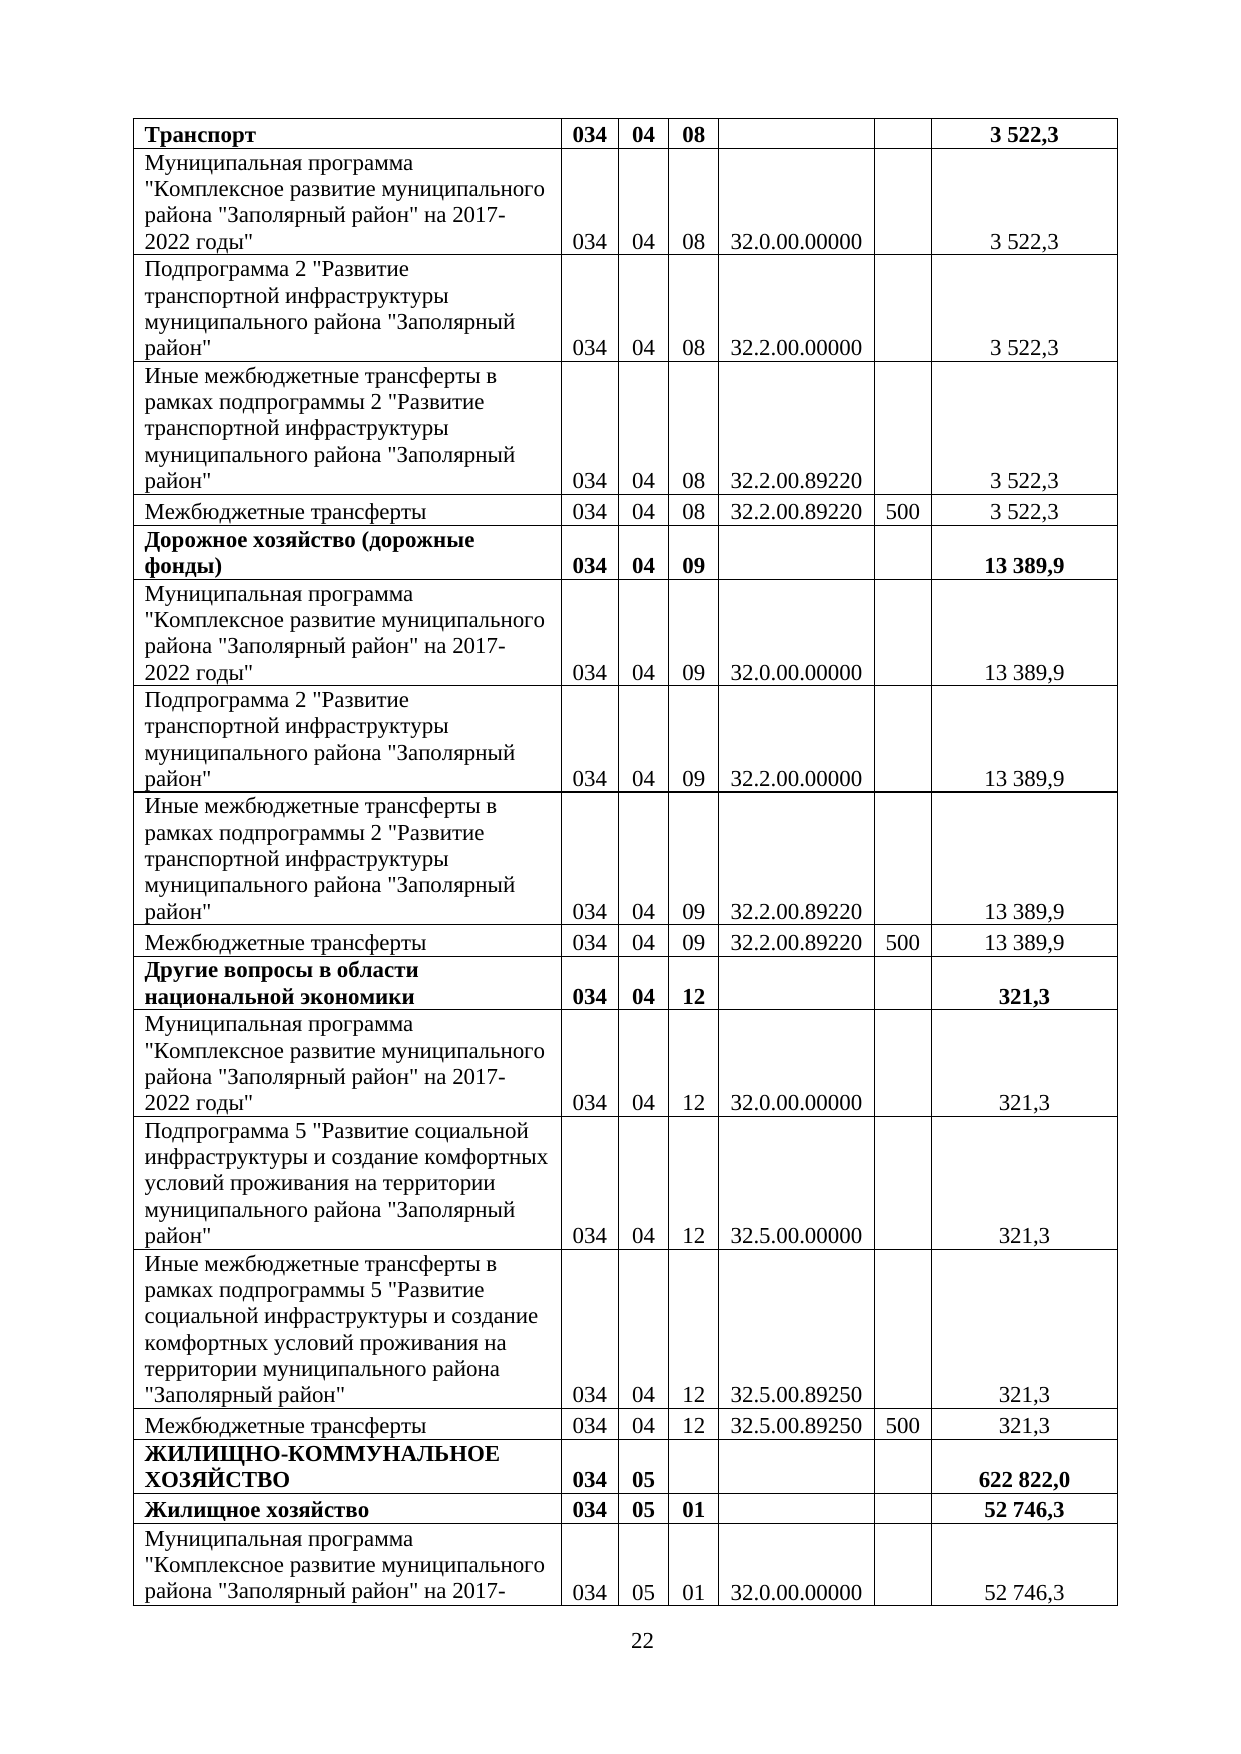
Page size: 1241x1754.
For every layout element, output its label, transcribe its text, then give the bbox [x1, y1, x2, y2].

table_cell 500 [875, 925, 931, 956]
table_cell 05 [619, 1440, 668, 1493]
table_cell 08 [669, 495, 718, 525]
table_cell 034 [562, 580, 618, 685]
table_cell 034 [562, 495, 618, 525]
table_cell Иные межбюджетные трансферты в рамках подпрограммы 5 "Развитие социальной инфраструктуры и создание комфортных условий проживания на территории муниципального района "Заполярный район" [134, 1250, 561, 1408]
table_cell 52 746,3 [932, 1524, 1117, 1605]
table_cell Транспорт [134, 119, 561, 148]
table_cell Иные межбюджетные трансферты в рамках подпрограммы 2 "Развитие транспортной инфраструктуры муниципального района "Заполярный район" [134, 362, 561, 493]
table_cell Подпрограмма 2 "Развитие транспортной инфраструктуры муниципального района "Заполярный район" [134, 255, 561, 361]
table_cell 09 [669, 580, 718, 685]
table_cell 04 [619, 1250, 668, 1408]
table_cell 04 [619, 957, 668, 1009]
table_cell 3 522,3 [932, 495, 1117, 525]
table_cell [875, 686, 931, 791]
table_cell 034 [562, 686, 618, 791]
table_cell Межбюджетные трансферты [134, 1409, 561, 1439]
table_cell [719, 1440, 874, 1493]
table_cell 32.2.00.00000 [719, 255, 874, 361]
table_cell 32.0.00.00000 [719, 580, 874, 685]
table_cell 034 [562, 119, 618, 148]
table_cell 32.5.00.00000 [719, 1117, 874, 1248]
table_cell [875, 1440, 931, 1493]
table_cell 04 [619, 362, 668, 493]
table_cell 12 [669, 1010, 718, 1116]
table_cell 622 822,0 [932, 1440, 1117, 1493]
table_cell 52 746,3 [932, 1494, 1117, 1522]
table_cell 321,3 [932, 1010, 1117, 1116]
table_cell 09 [669, 686, 718, 791]
table_cell 12 [669, 1409, 718, 1439]
table_cell 13 389,9 [932, 580, 1117, 685]
table_cell 32.2.00.89220 [719, 793, 874, 924]
table_cell 04 [619, 119, 668, 148]
table_cell 034 [562, 957, 618, 1009]
table_cell 034 [562, 1117, 618, 1248]
table_cell 034 [562, 149, 618, 254]
table_cell Муниципальная программа "Комплексное развитие муниципального района "Заполярный район" на 2017-2022 годы" [134, 580, 561, 685]
table_cell Жилищное хозяйство [134, 1494, 561, 1522]
table_cell 04 [619, 793, 668, 924]
table_cell 3 522,3 [932, 255, 1117, 361]
table_cell [875, 526, 931, 578]
table_cell 034 [562, 1010, 618, 1116]
table_cell 034 [562, 925, 618, 956]
table_cell [719, 119, 874, 148]
table_cell 32.2.00.89220 [719, 495, 874, 525]
table_cell 04 [619, 495, 668, 525]
table_cell [875, 362, 931, 493]
table_cell 32.2.00.00000 [719, 686, 874, 791]
table_cell [719, 1494, 874, 1522]
table_cell 04 [619, 1409, 668, 1439]
table_cell 034 [562, 1409, 618, 1439]
table_cell 01 [669, 1494, 718, 1522]
table_cell [875, 1494, 931, 1522]
table_cell 034 [562, 255, 618, 361]
table_cell Муниципальная программа "Комплексное развитие муниципального района "Заполярный район" на 2017-2022 годы" [134, 1010, 561, 1116]
table_cell 32.0.00.00000 [719, 1010, 874, 1116]
table_cell ЖИЛИЩНО-КОММУНАЛЬНОЕ ХОЗЯЙСТВО [134, 1440, 561, 1493]
table_cell 12 [669, 1250, 718, 1408]
table_cell [875, 1524, 931, 1605]
table_cell 034 [562, 793, 618, 924]
table_cell Подпрограмма 2 "Развитие транспортной инфраструктуры муниципального района "Заполярный район" [134, 686, 561, 791]
table_cell 04 [619, 149, 668, 254]
table_cell 034 [562, 1524, 618, 1605]
table_cell 32.2.00.89220 [719, 362, 874, 493]
table_cell 08 [669, 255, 718, 361]
table_cell 04 [619, 686, 668, 791]
table_cell [875, 1117, 931, 1248]
table_cell 04 [619, 255, 668, 361]
table_cell 04 [619, 1117, 668, 1248]
table_cell 05 [619, 1494, 668, 1522]
table_cell 034 [562, 1494, 618, 1522]
table_cell [875, 149, 931, 254]
table_cell [719, 957, 874, 1009]
table_cell 13 389,9 [932, 526, 1117, 578]
table_cell 13 389,9 [932, 925, 1117, 956]
table_cell 500 [875, 495, 931, 525]
table_cell 08 [669, 149, 718, 254]
table_cell [875, 580, 931, 685]
table_cell 04 [619, 580, 668, 685]
table_cell 13 389,9 [932, 686, 1117, 791]
table_cell [669, 1440, 718, 1493]
table_cell Подпрограмма 5 "Развитие социальной инфраструктуры и создание комфортных условий проживания на территории муниципального района "Заполярный район" [134, 1117, 561, 1248]
table_cell 321,3 [932, 1117, 1117, 1248]
table_cell Межбюджетные трансферты [134, 925, 561, 956]
table_cell [875, 119, 931, 148]
table_cell [875, 1250, 931, 1408]
table_cell 04 [619, 1010, 668, 1116]
table_cell [875, 793, 931, 924]
table_cell 321,3 [932, 957, 1117, 1009]
table_cell [875, 255, 931, 361]
table_cell 034 [562, 526, 618, 578]
table_cell 3 522,3 [932, 362, 1117, 493]
table_cell Другие вопросы в области национальной экономики [134, 957, 561, 1009]
table_cell 13 389,9 [932, 793, 1117, 924]
table_cell 32.0.00.00000 [719, 1524, 874, 1605]
table_cell 12 [669, 1117, 718, 1248]
table_cell 08 [669, 119, 718, 148]
table_cell Межбюджетные трансферты [134, 495, 561, 525]
table_cell 05 [619, 1524, 668, 1605]
table_cell 09 [669, 793, 718, 924]
table_cell [875, 1010, 931, 1116]
table_cell [875, 957, 931, 1009]
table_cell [134, 1524, 561, 1605]
table_cell 3 522,3 [932, 149, 1117, 254]
table_cell 32.2.00.89220 [719, 925, 874, 956]
table_cell 034 [562, 1440, 618, 1493]
table_cell 09 [669, 925, 718, 956]
table_cell 32.5.00.89250 [719, 1409, 874, 1439]
table_cell 32.5.00.89250 [719, 1250, 874, 1408]
table_cell 01 [669, 1524, 718, 1605]
table_cell 034 [562, 362, 618, 493]
table_cell 32.0.00.00000 [719, 149, 874, 254]
table_cell 034 [562, 1250, 618, 1408]
table_cell 08 [669, 362, 718, 493]
table_cell [719, 526, 874, 578]
table_cell 09 [669, 526, 718, 578]
table_cell 12 [669, 957, 718, 1009]
table_cell 04 [619, 925, 668, 956]
table_cell Иные межбюджетные трансферты в рамках подпрограммы 2 "Развитие транспортной инфраструктуры муниципального района "Заполярный район" [134, 793, 561, 924]
table_cell 321,3 [932, 1250, 1117, 1408]
table_cell Муниципальная программа "Комплексное развитие муниципального района "Заполярный район" на 2017-2022 годы" [134, 149, 561, 254]
table_cell Дорожное хозяйство (дорожные фонды) [134, 526, 561, 578]
table_cell 04 [619, 526, 668, 578]
table_cell 321,3 [932, 1409, 1117, 1439]
table_cell 3 522,3 [932, 119, 1117, 148]
table_cell 500 [875, 1409, 931, 1439]
